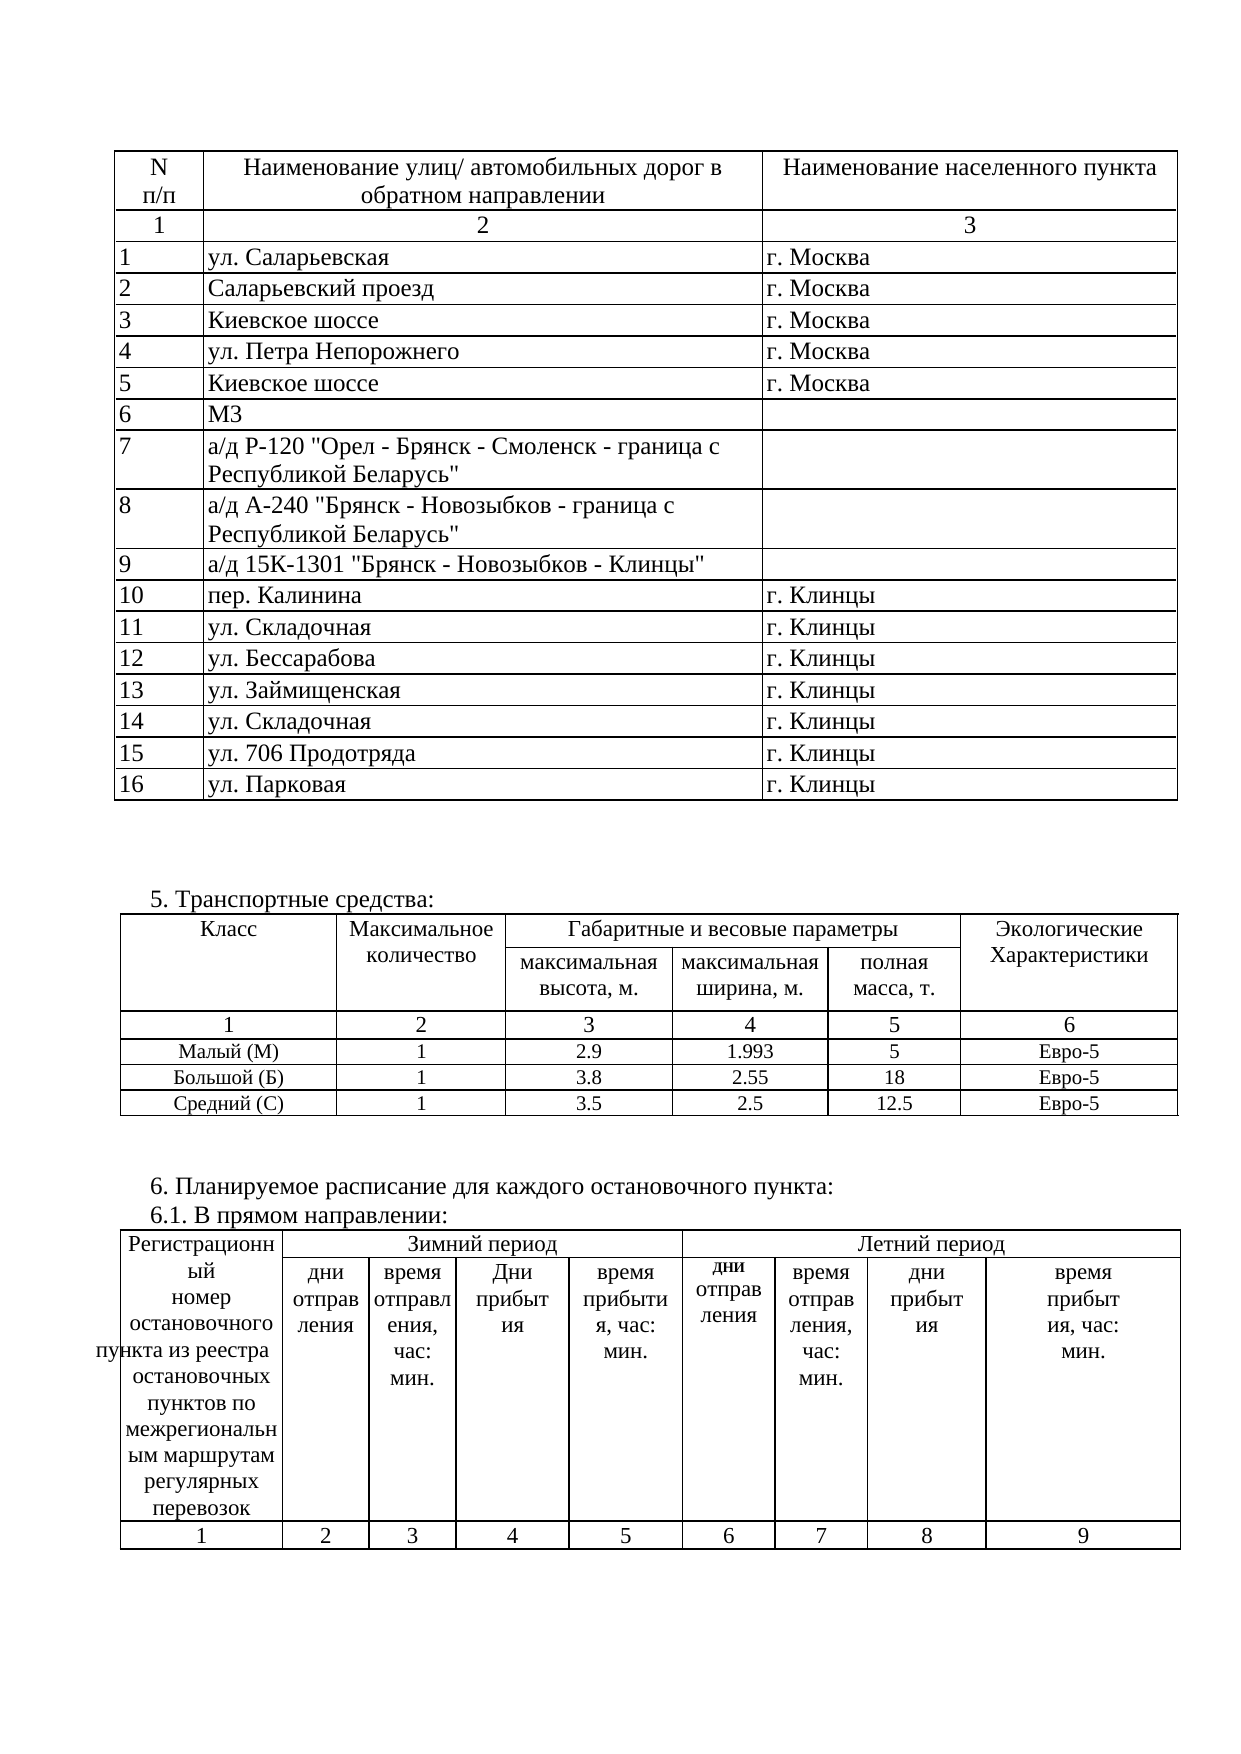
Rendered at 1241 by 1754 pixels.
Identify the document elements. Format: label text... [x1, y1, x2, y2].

table_cell Средний (С) [121, 1091, 336, 1115]
table_cell г. Москва [763, 335, 1177, 366]
table_cell 12 [115, 643, 203, 673]
table_cell пер. Калинина [204, 581, 762, 610]
table_cell ул. Складочная [204, 706, 762, 736]
table_cell 9 [987, 1522, 1180, 1548]
table_cell г. Клинцы [763, 610, 1177, 642]
table_cell дни отправ ления [283, 1258, 368, 1520]
table_cell 6 [683, 1522, 774, 1548]
table_cell Евро-5 [961, 1065, 1177, 1089]
table_cell ДНИ отправ ления [683, 1258, 774, 1520]
table_cell 2.9 [506, 1040, 672, 1063]
table_cell г. Москва [763, 304, 1177, 335]
table_cell 1 [337, 1065, 505, 1089]
table_cell 2 [115, 273, 203, 303]
table_cell М3 [204, 400, 762, 429]
table_cell максимальная высота, м. [506, 948, 672, 1010]
table_cell 3 [763, 209, 1177, 241]
table_cell 8 [115, 489, 203, 547]
table_cell полная масса, т. [829, 948, 960, 1010]
table_cell 3 [370, 1522, 455, 1548]
table_cell г. Москва [763, 272, 1177, 303]
table_cell 9 [115, 549, 203, 579]
table_cell г. Клинцы [763, 579, 1177, 610]
table_cell Саларьевский проезд [204, 274, 762, 303]
table_header Класс [121, 915, 336, 1010]
table_cell максимальная ширина, м. [673, 948, 827, 1010]
table_cell 1 [121, 1012, 336, 1038]
table_cell 2 [337, 1012, 505, 1038]
text 5. Транспортные средства: [150, 884, 1090, 913]
table_cell ул. Складочная [204, 612, 762, 642]
table_cell ул. 706 Продотряда [204, 738, 762, 768]
table_cell Киевское шоссе [204, 305, 762, 335]
table_cell Дни прибыт ия [457, 1258, 568, 1520]
table_cell г. Москва [763, 366, 1177, 398]
table_cell Киевское шоссе [204, 368, 762, 398]
table_cell 2.5 [673, 1091, 827, 1115]
table_cell 18 [829, 1065, 960, 1089]
table_cell 1 [115, 242, 203, 272]
table_cell г. Клинцы [763, 705, 1177, 736]
table_cell 5 [115, 368, 203, 398]
table_cell Евро-5 [961, 1091, 1177, 1115]
table_cell 2 [204, 211, 762, 241]
table_cell 3 [506, 1012, 672, 1038]
table_cell 4 [457, 1522, 568, 1548]
text 6.1. В прямом направлении: [150, 1200, 1090, 1229]
table_cell Малый (М) [121, 1040, 336, 1063]
table_header Летний период [683, 1231, 1180, 1257]
table_header Максимальное количество [337, 915, 505, 1010]
table_cell 4 [673, 1012, 827, 1038]
table_cell 13 [115, 674, 203, 705]
table_cell ул. Бессарабова [204, 643, 762, 673]
table_cell 5 [829, 1012, 960, 1038]
table_cell г. Москва [763, 241, 1177, 272]
table_cell ул. Займищенская [204, 675, 762, 705]
table_header Экологические Характеристики [961, 915, 1177, 1010]
table_cell а/д 15К-1301 "Брянск - Новозыбков - Клинцы" [204, 549, 762, 579]
table_cell 8 [868, 1522, 985, 1548]
table_cell время отправл ения, час: мин. [370, 1258, 455, 1520]
table_cell 16 [115, 769, 203, 799]
table_cell 10 [115, 580, 203, 610]
table_cell 7 [115, 430, 203, 488]
table_cell г. Клинцы [763, 642, 1177, 673]
table_cell дни прибыт ия [868, 1258, 985, 1520]
table_header N п/п [115, 152, 203, 209]
table_cell 4 [115, 336, 203, 366]
table_cell 6 [115, 399, 203, 429]
table_cell 15 [115, 737, 203, 768]
table_cell а/д Р-120 "Орел - Брянск - Смоленск - граница с Республикой Беларусь" [204, 431, 762, 488]
table_cell ул. Парковая [204, 769, 762, 799]
table_cell время прибыт ия, час: мин. [987, 1258, 1180, 1520]
table_cell 1.993 [673, 1040, 827, 1063]
table_cell 5 [570, 1522, 682, 1548]
table_header Наименование населенного пункта [763, 152, 1177, 209]
table_cell г. Клинцы [763, 736, 1177, 768]
table_cell время прибыти я, час: мин. [570, 1258, 682, 1520]
table_cell 14 [115, 706, 203, 736]
table_cell 11 [115, 611, 203, 642]
table_cell [763, 429, 1177, 488]
table_cell 2 [283, 1522, 368, 1548]
table_cell 6 [961, 1012, 1177, 1038]
table_cell Большой (Б) [121, 1065, 336, 1089]
table_cell 1 [115, 210, 203, 241]
table_header Габаритные и весовые параметры [506, 915, 960, 947]
table_cell 1 [337, 1091, 505, 1115]
table_cell ул. Петра Непорожнего [204, 337, 762, 366]
table_cell 3.5 [506, 1091, 672, 1115]
table_cell [763, 548, 1177, 579]
table_cell г. Клинцы [763, 768, 1177, 799]
text 6. Планируемое расписание для каждого остановочного пункта: [150, 1171, 1090, 1200]
table_header Зимний период [283, 1231, 682, 1257]
table_cell 2.55 [673, 1065, 827, 1089]
table_cell 3.8 [506, 1065, 672, 1089]
table_cell ул. Саларьевская [204, 242, 762, 272]
table_header Наименование улиц/ автомобильных дорог в обратном направлении [204, 152, 762, 209]
table_cell 5 [829, 1040, 960, 1063]
table_cell 7 [776, 1522, 867, 1548]
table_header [121, 1231, 282, 1520]
table_cell [763, 398, 1177, 429]
table_cell Евро-5 [961, 1040, 1177, 1063]
table_cell 1 [337, 1040, 505, 1063]
table_cell г. Клинцы [763, 673, 1177, 705]
table_cell 1 [121, 1522, 282, 1548]
table_cell 12.5 [829, 1091, 960, 1115]
table_cell [763, 488, 1177, 547]
table_cell а/д А-240 "Брянск - Новозыбков - граница с Республикой Беларусь" [204, 490, 762, 547]
table_cell время отправ ления, час: мин. [776, 1258, 867, 1520]
table_cell 3 [115, 305, 203, 335]
